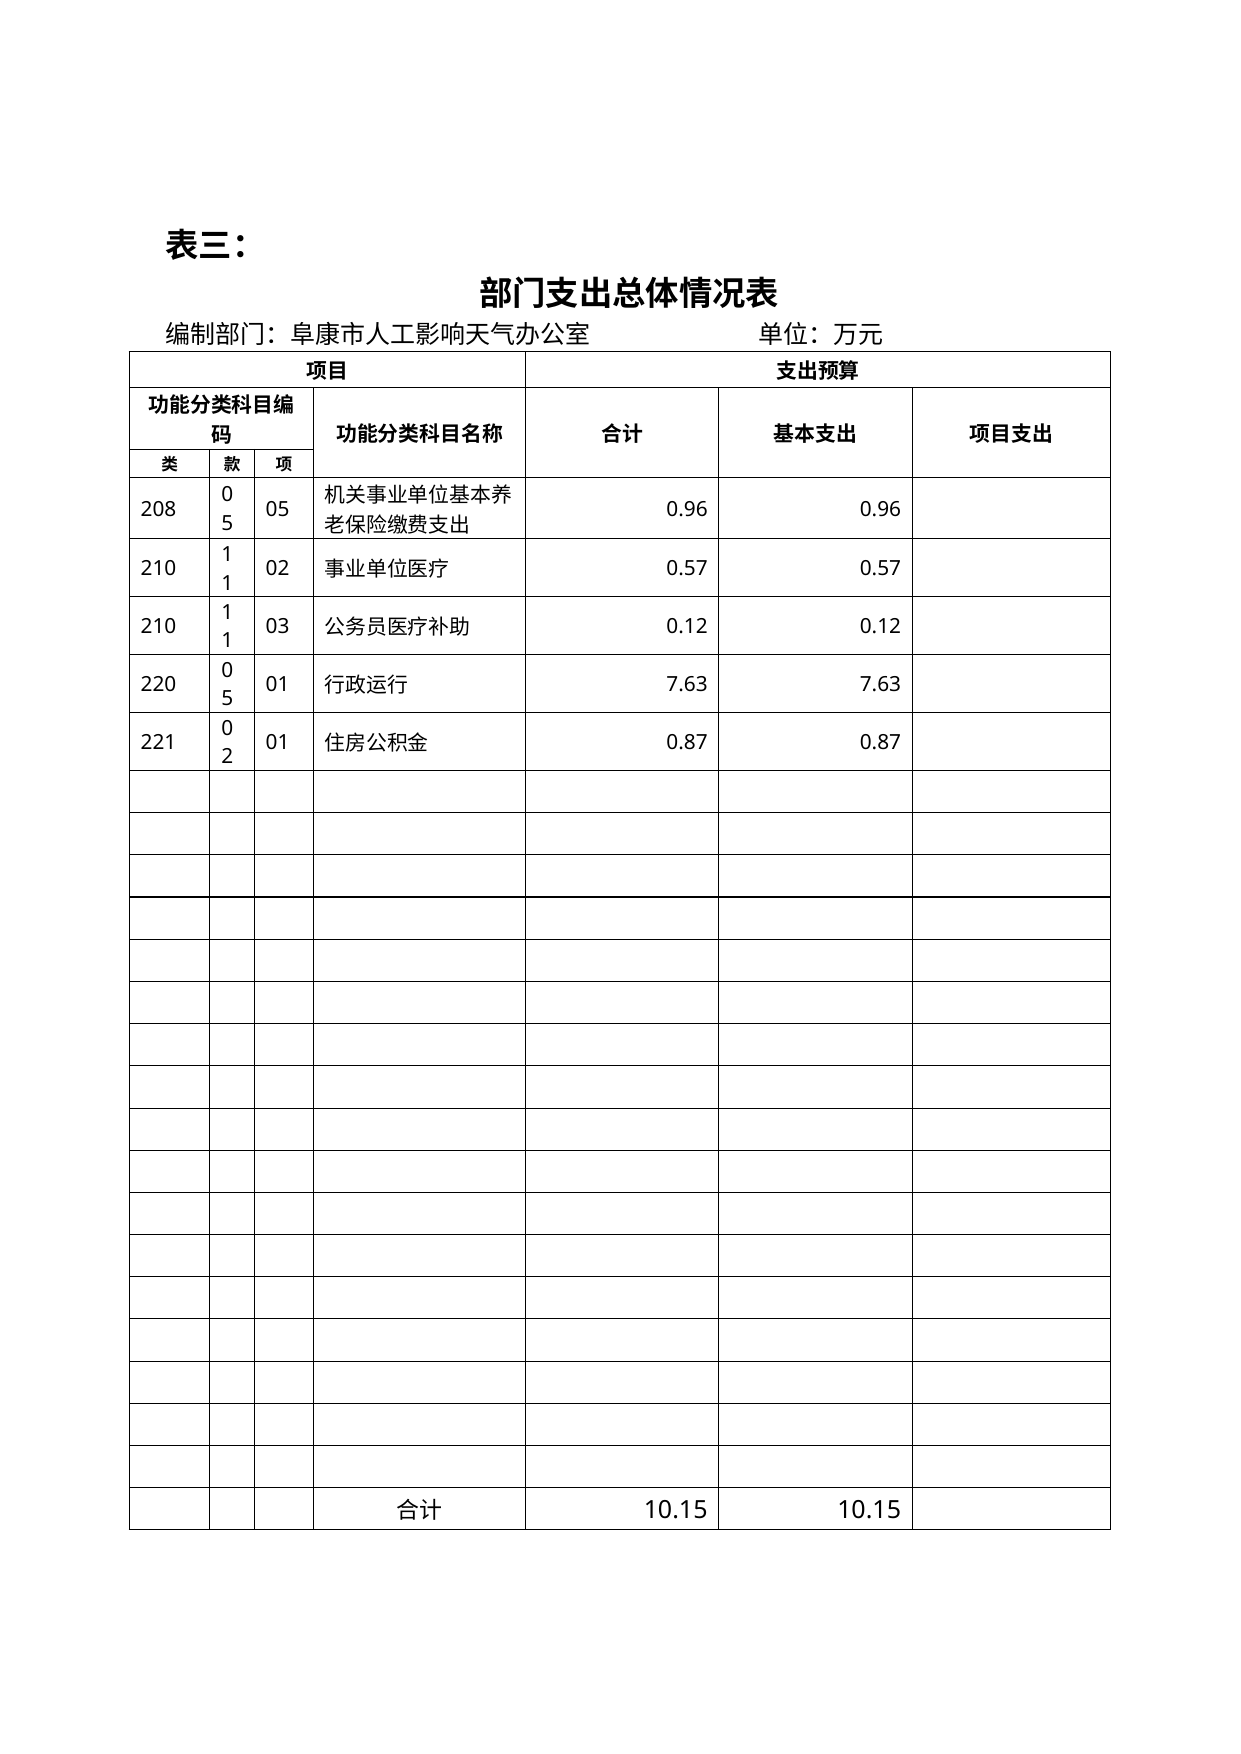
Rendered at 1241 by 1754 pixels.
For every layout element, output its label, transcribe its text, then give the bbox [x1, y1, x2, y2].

table_cell [210, 1109, 254, 1149]
table_cell [526, 1151, 718, 1192]
table_cell [526, 1362, 718, 1403]
table_cell [210, 1235, 254, 1276]
table_cell [210, 1151, 254, 1192]
table_cell 7.63 [526, 655, 718, 712]
table_cell 05 [210, 478, 254, 538]
table_cell 10.15 [526, 1488, 718, 1529]
table_cell [719, 940, 912, 981]
table_cell 0.57 [526, 539, 718, 596]
table_cell 基本支出 [719, 388, 912, 477]
table_cell [314, 940, 525, 981]
table_cell [913, 1193, 1110, 1234]
table_cell [255, 1151, 313, 1192]
table_cell 05 [255, 478, 313, 538]
table_cell [913, 478, 1110, 538]
table_cell [210, 1277, 254, 1318]
table_cell [913, 1151, 1110, 1192]
table_cell [719, 1151, 912, 1192]
table_cell 0.87 [719, 713, 912, 770]
table_cell 03 [255, 597, 313, 654]
table_cell [130, 1235, 209, 1276]
table_cell 功能分类科目名称 [314, 388, 525, 477]
table_cell [314, 1193, 525, 1234]
table_cell [314, 1446, 525, 1487]
table_cell [719, 1109, 912, 1149]
table_cell 11 [210, 597, 254, 654]
table_cell [913, 1362, 1110, 1403]
table_cell [526, 898, 718, 939]
table_cell [913, 1319, 1110, 1361]
table_cell [130, 1362, 209, 1403]
table_cell 0.96 [719, 478, 912, 538]
table_cell 220 [130, 655, 209, 712]
table_cell [130, 982, 209, 1023]
table_cell [314, 1151, 525, 1192]
table_cell [913, 597, 1110, 654]
table_cell [913, 855, 1110, 896]
table_cell 住房公积金 [314, 713, 525, 770]
table_cell 0.87 [526, 713, 718, 770]
table_cell [210, 813, 254, 854]
table_cell [210, 1024, 254, 1065]
table_cell [130, 1319, 209, 1361]
table_cell [719, 855, 912, 896]
table_cell [719, 813, 912, 854]
table_cell 221 [130, 713, 209, 770]
table_cell [913, 813, 1110, 854]
table_cell [255, 855, 313, 896]
table_cell [210, 771, 254, 812]
table_cell [719, 1319, 912, 1361]
table_cell [719, 1404, 912, 1445]
table_cell 11 [210, 539, 254, 596]
table_cell 7.63 [719, 655, 912, 712]
table_cell 208 [130, 478, 209, 538]
table_cell [210, 1319, 254, 1361]
table_cell [255, 1277, 313, 1318]
table_cell [255, 1362, 313, 1403]
table_cell [210, 940, 254, 981]
table_cell [255, 1446, 313, 1487]
table_cell [130, 940, 209, 981]
text 表三： [165, 218, 1092, 267]
table_cell 05 [210, 655, 254, 712]
table_cell [719, 1446, 912, 1487]
table_cell [314, 1362, 525, 1403]
table_cell [526, 1404, 718, 1445]
table_cell [719, 1362, 912, 1403]
table_cell [526, 1277, 718, 1318]
table_cell 0.12 [526, 597, 718, 654]
text 编制部门：阜康市人工影响天气办公室 单位：万元 [165, 315, 1092, 351]
table_cell [913, 1488, 1110, 1529]
table_cell [130, 1151, 209, 1192]
table_cell [255, 940, 313, 981]
table_cell 项 [255, 450, 313, 477]
table_cell [314, 898, 525, 939]
table_cell [130, 1277, 209, 1318]
table_cell [314, 855, 525, 896]
table_cell [130, 1446, 209, 1487]
table_cell 210 [130, 539, 209, 596]
table_cell [913, 713, 1110, 770]
table_cell [314, 1066, 525, 1107]
table_cell [526, 771, 718, 812]
table_cell [913, 940, 1110, 981]
table_cell [130, 1404, 209, 1445]
table_cell [210, 898, 254, 939]
table_cell [210, 1362, 254, 1403]
table_cell [210, 1404, 254, 1445]
table_cell [210, 1193, 254, 1234]
table_cell 项目支出 [913, 388, 1110, 477]
table_cell [255, 1066, 313, 1107]
table_cell [255, 1319, 313, 1361]
table_cell [314, 1235, 525, 1276]
table_header 项目 [130, 352, 525, 387]
table_cell [255, 1024, 313, 1065]
table_cell [314, 1319, 525, 1361]
table_cell [130, 813, 209, 854]
table_header 支出预算 [526, 352, 1110, 387]
table_cell [913, 982, 1110, 1023]
table_cell [526, 1109, 718, 1149]
table_cell [526, 1193, 718, 1234]
table_cell 02 [255, 539, 313, 596]
table_cell [913, 1066, 1110, 1107]
table_cell [255, 1193, 313, 1234]
table_cell [255, 1235, 313, 1276]
table_cell [210, 855, 254, 896]
table_cell [913, 1109, 1110, 1149]
table_cell [526, 1024, 718, 1065]
table_cell [130, 771, 209, 812]
table_cell [130, 855, 209, 896]
table_cell 款 [210, 450, 254, 477]
table_cell [526, 813, 718, 854]
table_cell [913, 539, 1110, 596]
text 部门支出总体情况表 [165, 267, 1092, 315]
table_cell [913, 1446, 1110, 1487]
table_cell [130, 898, 209, 939]
table_cell [719, 1193, 912, 1234]
table_cell [719, 771, 912, 812]
table_cell 02 [210, 713, 254, 770]
table_cell 行政运行 [314, 655, 525, 712]
table_cell [719, 1235, 912, 1276]
table_cell [526, 1066, 718, 1107]
table_cell [913, 1235, 1110, 1276]
table_cell [130, 1488, 209, 1529]
table_cell 功能分类科目编码 [130, 388, 313, 449]
table_cell [314, 1404, 525, 1445]
table_cell [913, 1024, 1110, 1065]
table_cell [526, 1235, 718, 1276]
table_cell 10.15 [719, 1488, 912, 1529]
table_cell [255, 898, 313, 939]
table_cell [314, 1109, 525, 1149]
table_cell [913, 771, 1110, 812]
table_cell 01 [255, 713, 313, 770]
table_cell [913, 1277, 1110, 1318]
table_cell [314, 1277, 525, 1318]
table_cell [719, 1277, 912, 1318]
table_cell 0.96 [526, 478, 718, 538]
table_cell [314, 982, 525, 1023]
table_cell [526, 1319, 718, 1361]
table_cell 210 [130, 597, 209, 654]
table_cell [255, 813, 313, 854]
table_cell [210, 982, 254, 1023]
table_cell [526, 982, 718, 1023]
table_cell [314, 1024, 525, 1065]
table_cell [719, 1024, 912, 1065]
table_cell 类 [130, 450, 209, 477]
table_cell [526, 855, 718, 896]
table_cell [526, 940, 718, 981]
table_cell 01 [255, 655, 313, 712]
table_cell 0.57 [719, 539, 912, 596]
table_cell [255, 1488, 313, 1529]
table_cell [130, 1193, 209, 1234]
table_cell [210, 1066, 254, 1107]
table_cell [130, 1066, 209, 1107]
table_cell [255, 771, 313, 812]
table_cell [526, 1446, 718, 1487]
table_cell [210, 1446, 254, 1487]
table_cell [913, 655, 1110, 712]
table_cell [719, 898, 912, 939]
table_cell [255, 1109, 313, 1149]
table_cell 合计 [526, 388, 718, 477]
table_cell [913, 1404, 1110, 1445]
table_cell 合计 [314, 1488, 525, 1529]
table_cell [913, 898, 1110, 939]
table_cell [255, 1404, 313, 1445]
table_cell [719, 982, 912, 1023]
table_cell [314, 771, 525, 812]
table_cell [210, 1488, 254, 1529]
table_cell 事业单位医疗 [314, 539, 525, 596]
table_cell [130, 1109, 209, 1149]
table_cell 0.12 [719, 597, 912, 654]
table_cell [314, 813, 525, 854]
table_cell [255, 982, 313, 1023]
table_cell 机关事业单位基本养老保险缴费支出 [314, 478, 525, 538]
table_cell [719, 1066, 912, 1107]
table_cell 公务员医疗补助 [314, 597, 525, 654]
table_cell [130, 1024, 209, 1065]
